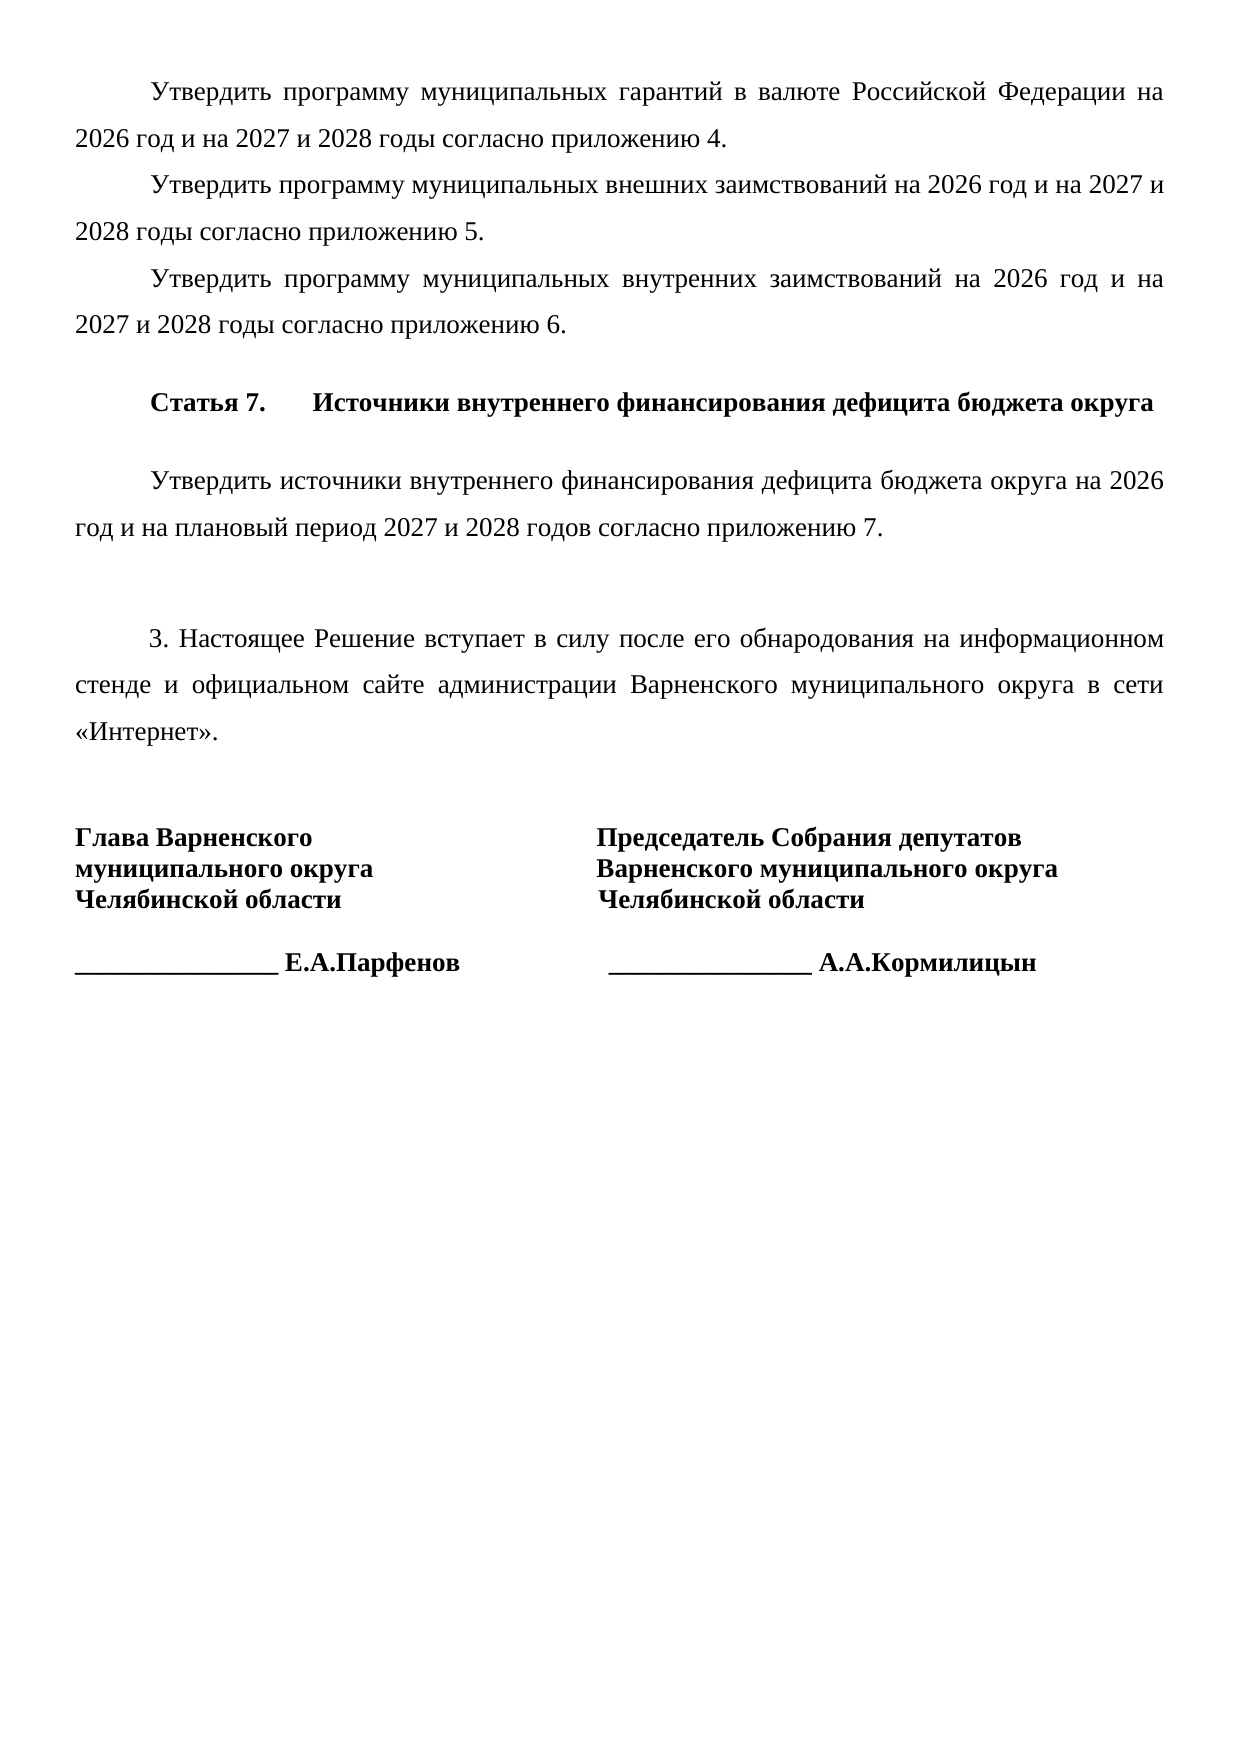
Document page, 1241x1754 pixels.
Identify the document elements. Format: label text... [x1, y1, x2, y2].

text 3. Настоящее Решение вступает в силу после его обнародования на информационном стенде и официальном сайте администрации Варненского муниципального округа в сети «Интернет». [75, 622, 1165, 746]
text Глава Варненского Председатель Собрания депутатов [75, 821, 1165, 852]
text Челябинской области Челябинской области [75, 883, 1165, 915]
text Статья 7. Источники внутреннего финансирования дефицита бюджета округа [150, 386, 1165, 417]
text Утвердить программу муниципальных гарантий в валюте Российской Федерации на 2026 год и на 2027 и 2028 годы согласно приложению 4. [75, 75, 1165, 153]
text Утвердить программу муниципальных внешних заимствований на 2026 год и на 2027 и 2028 годы согласно приложению 5. [75, 168, 1165, 246]
text _______________ Е.А.Парфенов _______________ А.А.Кормилицын [75, 946, 1165, 977]
text Утвердить источники внутреннего финансирования дефицита бюджета округа на 2026 год и на плановый период 2027 и 2028 годов согласно приложению 7. [75, 464, 1165, 542]
text Утвердить программу муниципальных внутренних заимствований на 2026 год и на 2027 и 2028 годы согласно приложению 6. [75, 262, 1165, 339]
text муниципального округа Варненского муниципального округа [75, 852, 1165, 883]
